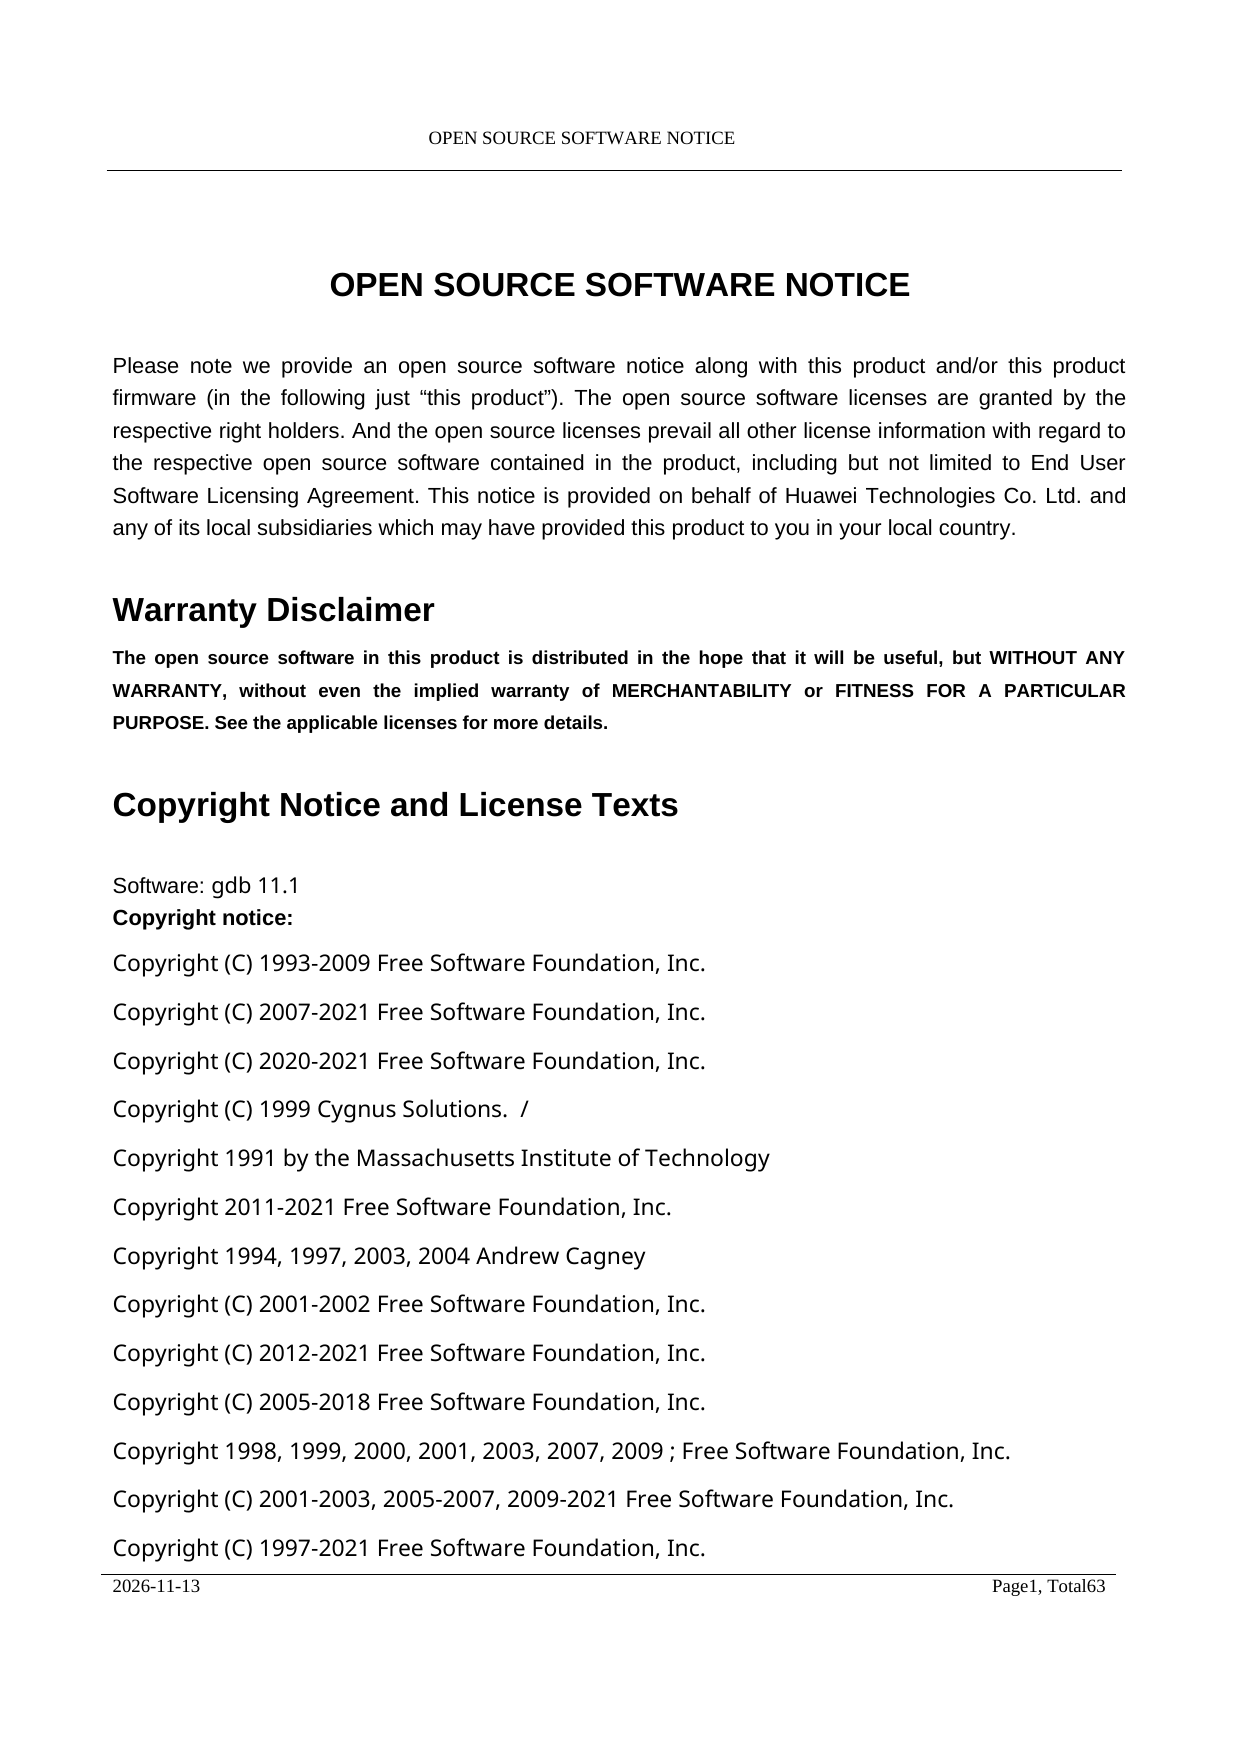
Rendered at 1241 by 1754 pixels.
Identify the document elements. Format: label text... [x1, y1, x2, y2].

text Copyright notice: [112, 901, 1128, 934]
text The open source software in this product is distributed in the hope that it will be useful, but WITHOUT ANY WARRANTY, without even the implied warranty of MERCHANTABILITY or FITNESS FOR A PARTICULAR PURPOSE. See the applicable licenses for more details. [112, 641, 1128, 739]
text Warranty Disclaimer [112, 576, 1128, 641]
text Copyright Notice and License Texts [112, 771, 1128, 836]
text OPEN SOURCE SOFTWARE NOTICE [112, 251, 1128, 316]
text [112, 947, 1128, 1564]
text Please note we provide an open source software notice along with this product and/or this product firmware (in the following just “this product”). The open source software licenses are granted by the respective right holders. And the open source licenses prevail all other license information with regard to the respective open source software contained in the product, including but not limited to End User Software Licensing Agreement. This notice is provided on behalf of Huawei Technologies Co. Ltd. and any of its local subsidiaries which may have provided this product to you in your local country. [112, 349, 1128, 544]
text Software: gdb 11.1 [112, 869, 1128, 901]
